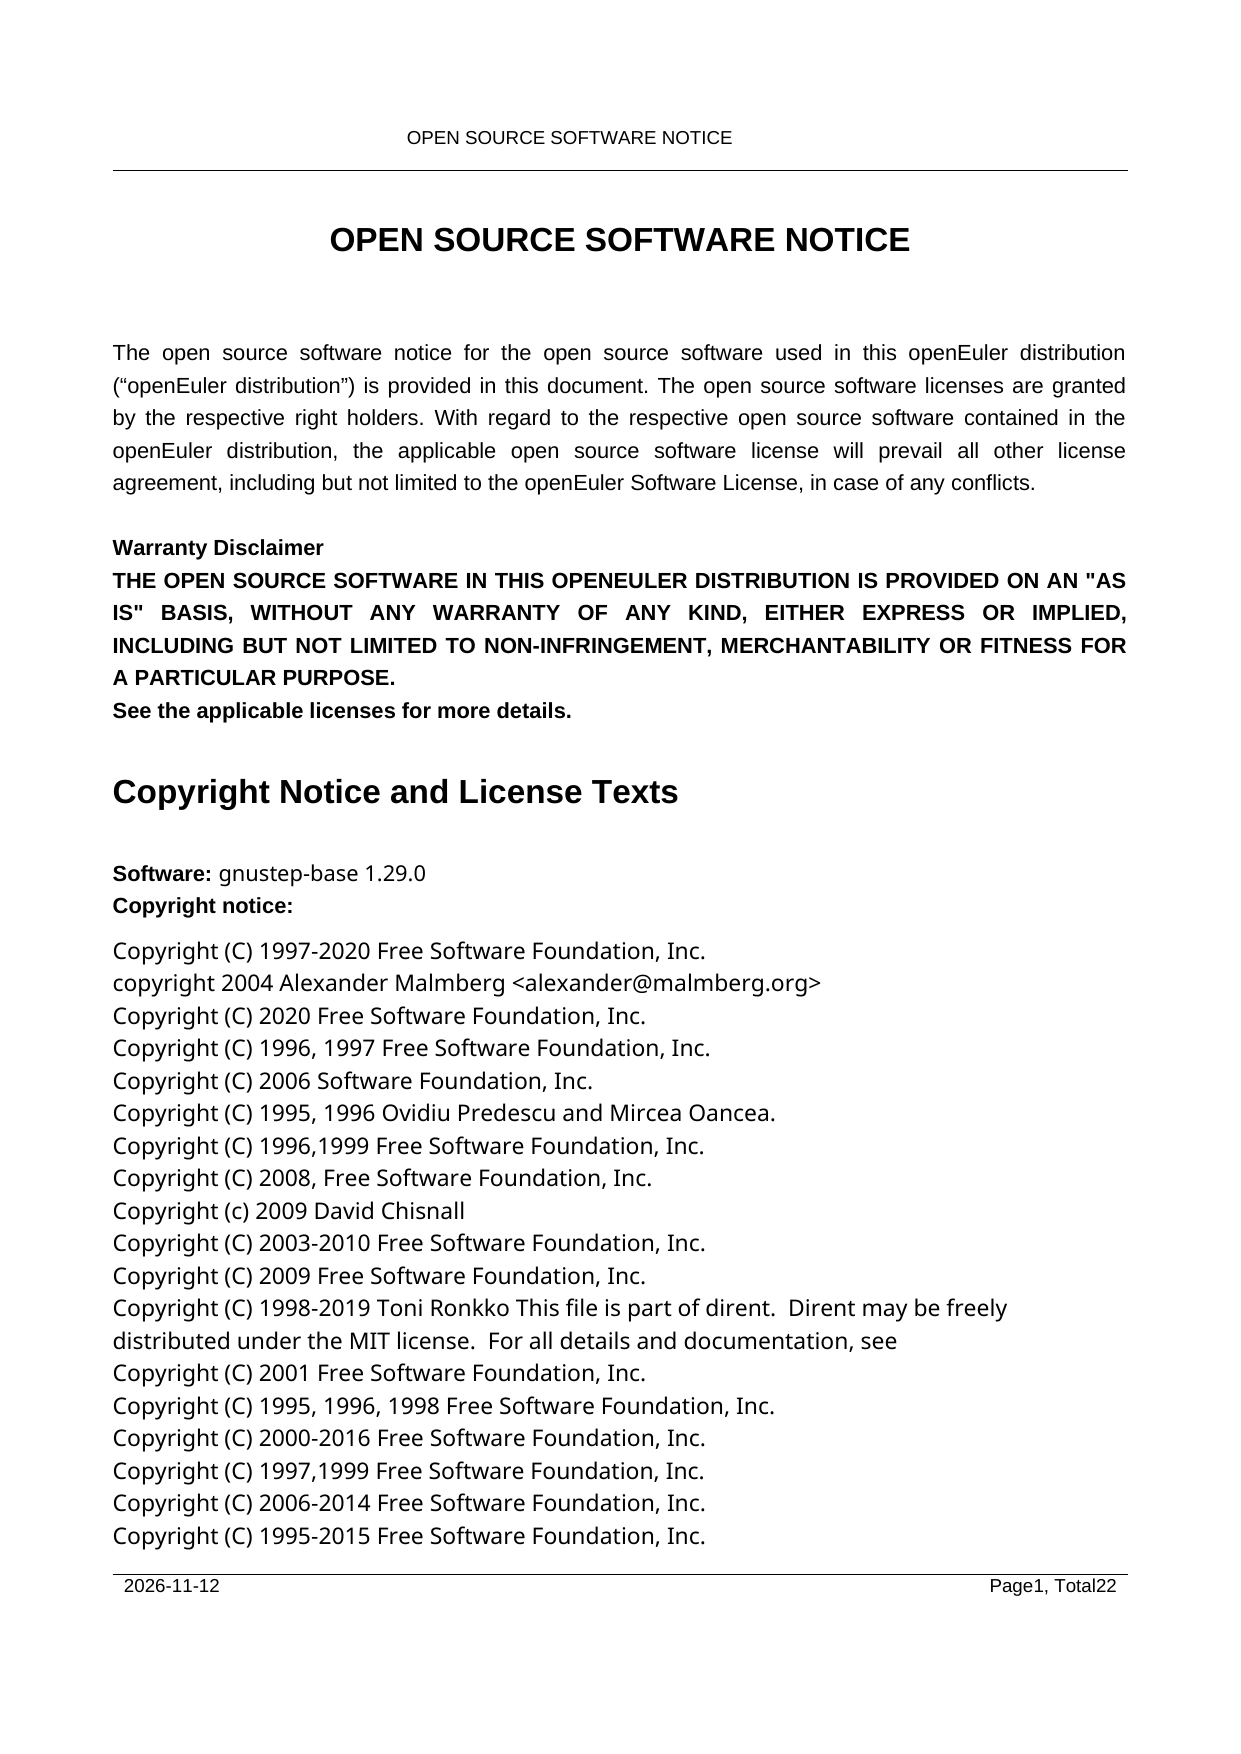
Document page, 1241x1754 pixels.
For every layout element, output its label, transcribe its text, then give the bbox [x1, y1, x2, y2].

text Copyright Notice and License Texts [112, 759, 1128, 824]
text THE OPEN SOURCE SOFTWARE IN THIS OPENEULER DISTRIBUTION IS PROVIDED ON AN "AS IS" BASIS, WITHOUT ANY WARRANTY OF ANY KIND, EITHER EXPRESS OR IMPLIED, INCLUDING BUT NOT LIMITED TO NON-INFRINGEMENT, MERCHANTABILITY OR FITNESS FOR A PARTICULAR PURPOSE. See the applicable licenses for more details. [112, 564, 1128, 726]
text Warranty Disclaimer [112, 531, 1128, 564]
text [112, 934, 1128, 1551]
title Software: gnustep-base 1.29.0 [112, 856, 1128, 889]
text The open source software notice for the open source software used in this openEuler distribution (“openEuler distribution”) is provided in this document. The open source software licenses are granted by the respective right holders. With regard to the respective open source software contained in the openEuler distribution, the applicable open source software license will prevail all other license agreement, including but not limited to the openEuler Software License, in case of any conflicts. [112, 336, 1128, 499]
text Copyright notice: [112, 889, 1128, 921]
text OPEN SOURCE SOFTWARE NOTICE [112, 206, 1128, 271]
